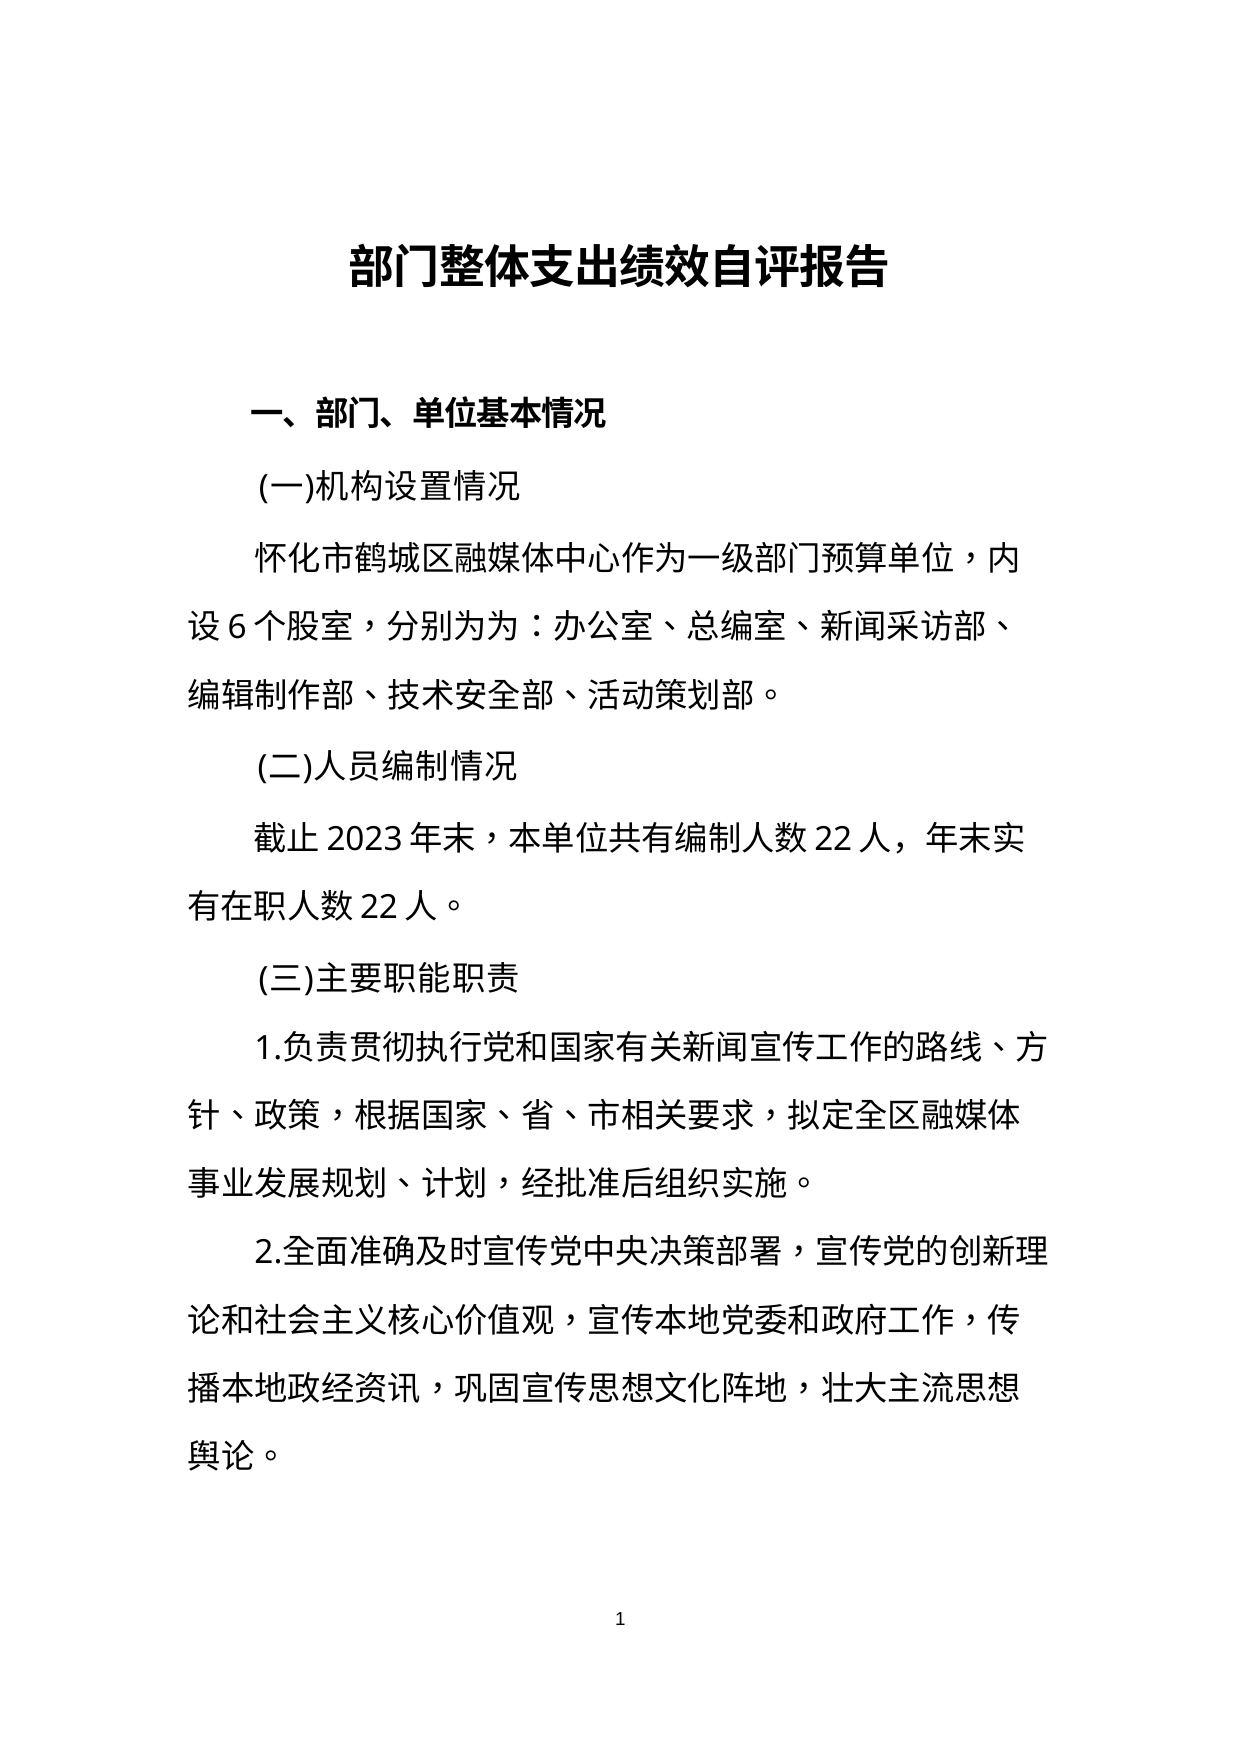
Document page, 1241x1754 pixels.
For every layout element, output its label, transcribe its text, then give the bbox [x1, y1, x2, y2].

text 部门整体支出绩效自评报告 [187, 230, 1053, 296]
text 一、部门、单位基本情况 [187, 387, 1053, 435]
text (二)人员编制情况 [187, 739, 1053, 788]
text 2.全面准确及时宣传党中央决策部署，宣传党的创新理论和社会主义核心价值观，宣传本地党委和政府工作，传播本地政经资讯，巩固宣传思想文化阵地，壮大主流思想舆论。 [187, 1228, 1053, 1478]
text 怀化市鹤城区融媒体中心作为一级部门预算单位，内设6个股室，分别为为：办公室、总编室、新闻采访部、编辑制作部、技术安全部、活动策划部。 [187, 532, 1053, 717]
text (一)机构设置情况 [187, 459, 1053, 508]
text 截止2023年末，本单位共有编制人数22人，年末实有在职人数22人。 [187, 812, 1053, 929]
text (三)主要职能职责 [187, 951, 1053, 1000]
text 1.负责贯彻执行党和国家有关新闻宣传工作的路线、方针、政策，根据国家、省、市相关要求，拟定全区融媒体事业发展规划、计划，经批准后组织实施。 [187, 1024, 1053, 1206]
